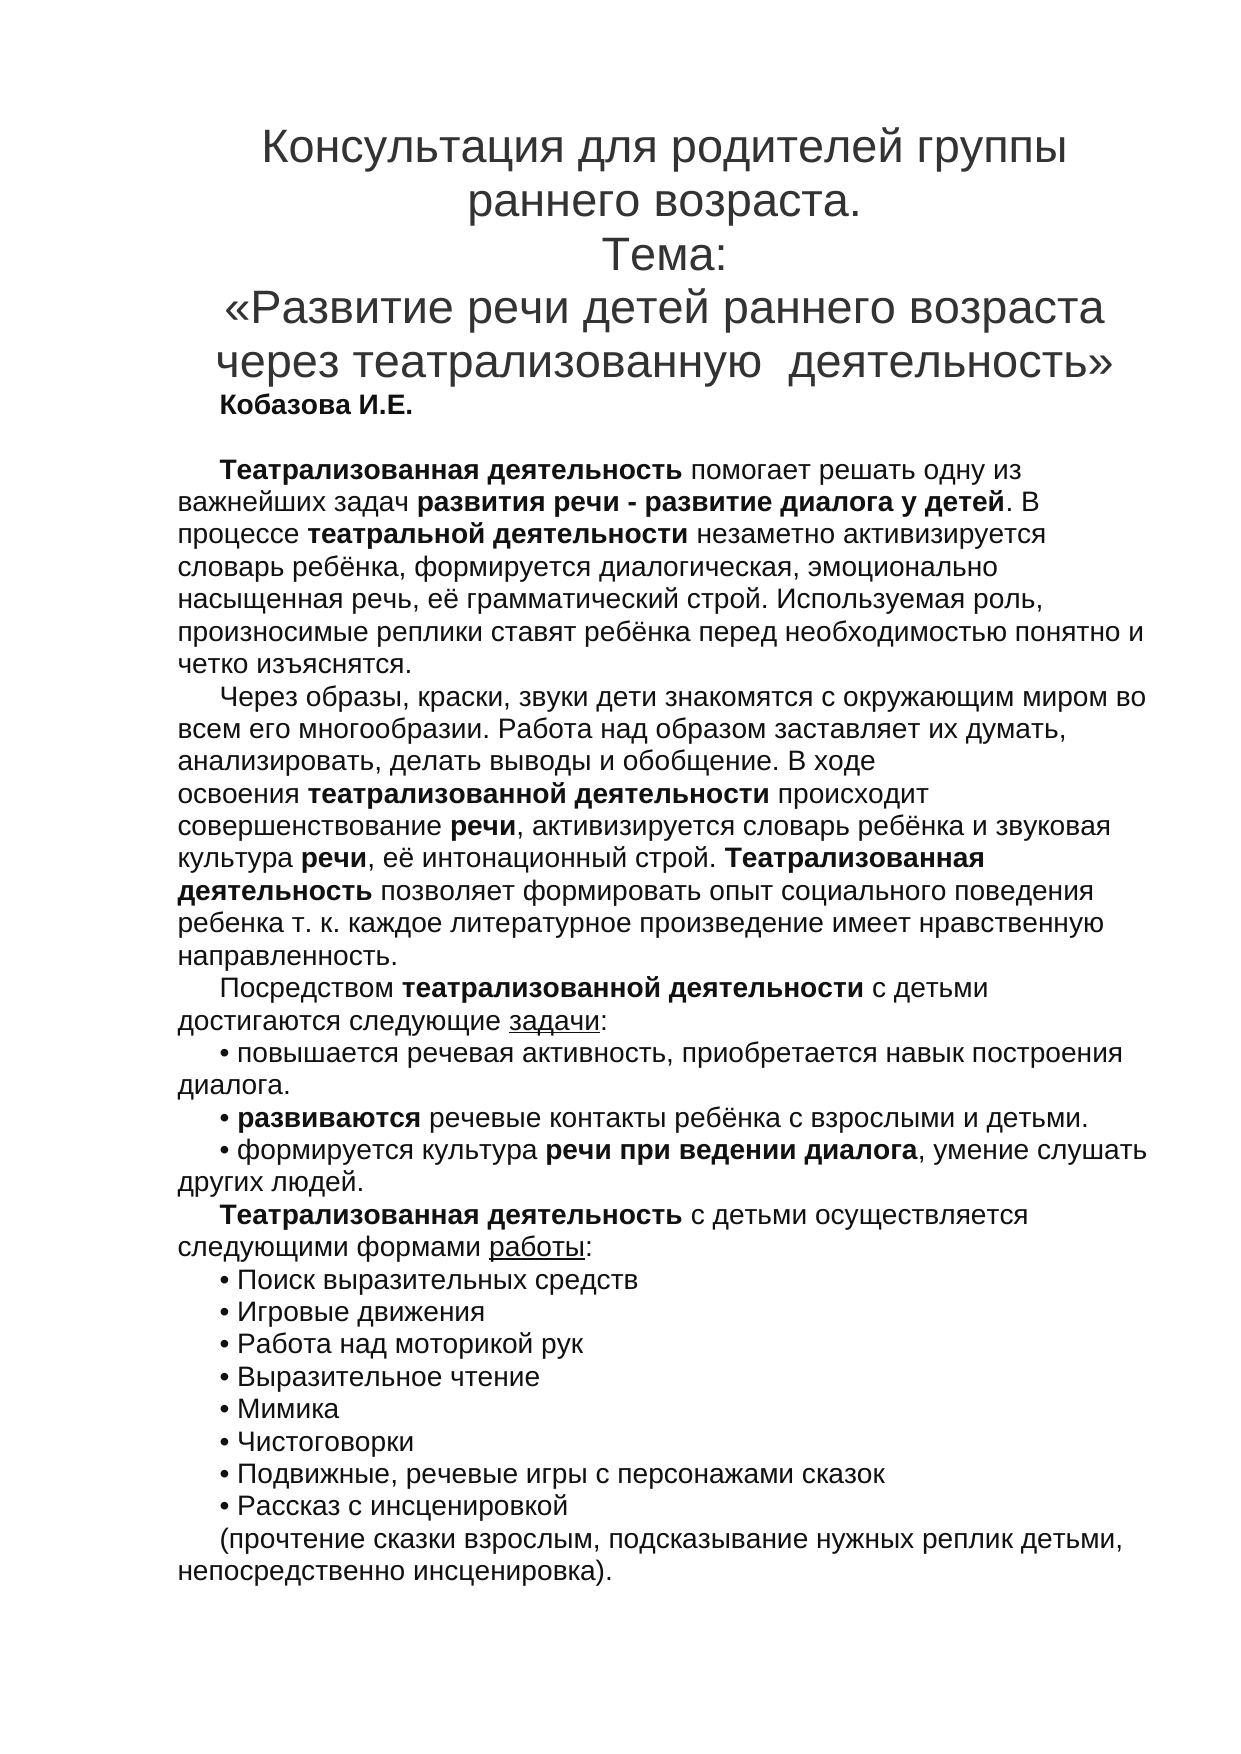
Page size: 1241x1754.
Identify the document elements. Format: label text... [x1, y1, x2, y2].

text • Работа над моторикой рук [177, 1327, 1152, 1360]
text • Чистоговорки [177, 1424, 1152, 1457]
text • Рассказ с инсценировкой [177, 1489, 1152, 1522]
text • развиваются речевые контакты ребёнка с взрослыми и детьми. [177, 1101, 1152, 1133]
text • Подвижные, речевые игры с персонажами сказок [177, 1457, 1152, 1489]
text Театрализованная деятельность помогает решать одну из важнейших задач развития речи - развитие диалога у детей. В процессе театральной деятельности незаметно активизируется словарь ребёнка, формируется диалогическая, эмоционально насыщенная речь, её грамматический строй. Используемая роль, произносимые реплики ставят ребёнка перед необходимостью понятно и четко изъяснятся. [177, 453, 1152, 679]
text • Игровые движения [177, 1295, 1152, 1327]
text (прочтение сказки взрослым, подсказывание нужных реплик детьми, непосредственно инсценировка). [177, 1522, 1152, 1587]
text • Выразительное чтение [177, 1360, 1152, 1392]
text Посредством театрализованной деятельности с детьми достигаются следующие задачи: [177, 971, 1152, 1036]
text «Развитие речи детей раннего возраста через театрализованную деятельность» [177, 280, 1152, 388]
text • повышается речевая активность, приобретается навык построения диалога. [177, 1036, 1152, 1101]
text Театрализованная деятельность с детьми осуществляется следующими формами работы: [177, 1198, 1152, 1263]
text Кобазова И.Е. [177, 388, 1152, 420]
text • формируется культура речи при ведении диалога, умение слушать других людей. [177, 1133, 1152, 1198]
text Консультация для родителей группы раннего возраста. [177, 118, 1152, 226]
text • Мимика [177, 1392, 1152, 1424]
text • Поиск выразительных средств [177, 1263, 1152, 1295]
text Через образы, краски, звуки дети знакомятся с окружающим миром во всем его многообразии. Работа над образом заставляет их думать, анализировать, делать выводы и обобщение. В ходе освоения театрализованной деятельности происходит совершенствование речи, активизируется словарь ребёнка и звуковая культура речи, её интонационный строй. Театрализованная деятельность позволяет формировать опыт социального поведения ребенка т. к. каждое литературное произведение имеет нравственную направленность. [177, 679, 1152, 971]
text Тема: [177, 226, 1152, 280]
